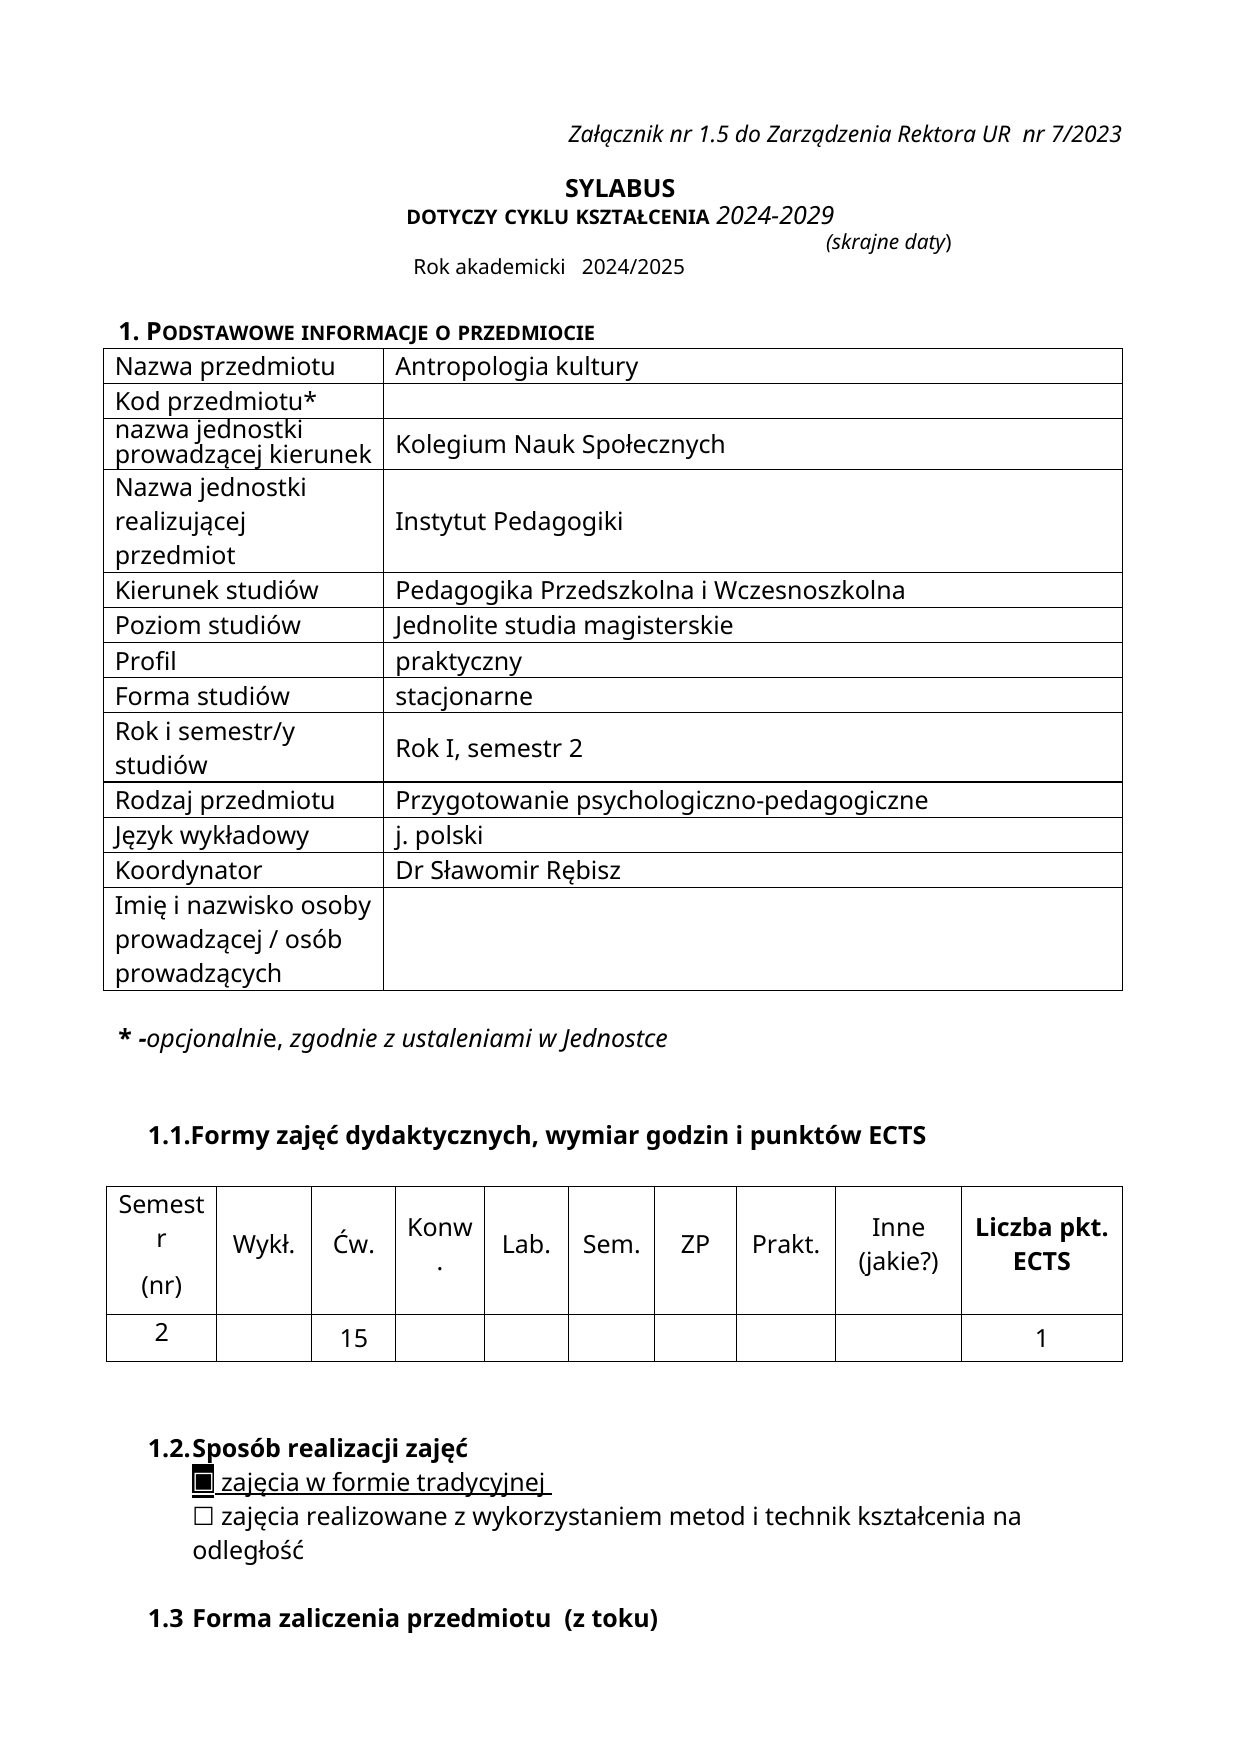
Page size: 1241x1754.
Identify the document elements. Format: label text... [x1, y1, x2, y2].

table_header ZP [655, 1187, 736, 1314]
table_cell [485, 1315, 568, 1361]
table_cell Przygotowanie psychologiczno-pedagogiczne [384, 783, 1122, 817]
table_cell Rok I, semestr 2 [384, 713, 1122, 781]
table_cell Profil [104, 643, 383, 677]
table_cell praktyczny [384, 643, 1122, 677]
table_cell [217, 1315, 311, 1361]
table_cell [396, 1315, 484, 1361]
table_header Inne (jakie?) [836, 1187, 961, 1314]
text ☐ zajęcia realizowane z wykorzystaniem metod i technik kształcenia na odległość [192, 1498, 1122, 1566]
table_header Prakt. [737, 1187, 835, 1314]
text 1.3 Forma zaliczenia przedmiotu (z toku) [148, 1601, 1122, 1634]
table_cell [384, 384, 1122, 418]
table_cell Poziom studiów [104, 608, 383, 642]
table_header Semestr (nr) [107, 1187, 216, 1314]
table_cell 2 [107, 1315, 216, 1361]
table_cell [384, 888, 1122, 990]
table_cell nazwa jednostki prowadzącej kierunek [104, 419, 383, 469]
table_cell Imię i nazwisko osoby prowadzącej / osób prowadzących [104, 888, 383, 990]
table_cell Forma studiów [104, 678, 383, 712]
table_header Konw. [396, 1187, 484, 1314]
table_header Antropologia kultury [384, 349, 1122, 382]
table_header Wykł. [217, 1187, 311, 1314]
table_header Nazwa przedmiotu [104, 349, 383, 382]
text * -opcjonalnie, zgodnie z ustaleniami w Jednostce [118, 1020, 1122, 1054]
table_cell Rok i semestr/y studiów [104, 713, 383, 781]
text 1. Podstawowe informacje o przedmiocie [118, 313, 1122, 347]
table_cell stacjonarne [384, 678, 1122, 712]
table_header Lab. [485, 1187, 568, 1314]
table_header Liczba pkt. ECTS [962, 1187, 1122, 1314]
table_cell j. polski [384, 818, 1122, 852]
table_cell Nazwa jednostki realizującej przedmiot [104, 470, 383, 572]
table_cell Kierunek studiów [104, 573, 383, 607]
text Rok akademicki 2024/2025 [118, 254, 1122, 279]
table_cell Język wykładowy [104, 818, 383, 852]
table_cell Kolegium Nauk Społecznych [384, 419, 1122, 469]
table_cell 15 [312, 1315, 395, 1361]
table_cell Koordynator [104, 853, 383, 887]
table_cell [737, 1315, 835, 1361]
text ☐ zajęcia w formie tradycyjnej [214, 1464, 1122, 1498]
text 1.1.Formy zajęć dydaktycznych, wymiar godzin i punktów ECTS [148, 1117, 1122, 1152]
table_cell Dr Sławomir Rębisz [384, 853, 1122, 887]
table_cell Pedagogika Przedszkolna i Wczesnoszkolna [384, 573, 1122, 607]
table_cell [836, 1315, 961, 1361]
table_cell 1 [962, 1315, 1122, 1361]
table_cell Instytut Pedagogiki [384, 470, 1122, 572]
text Załącznik nr 1.5 do Zarządzenia Rektora UR nr 7/2023 [118, 118, 1122, 149]
text (skrajne daty) [118, 229, 1122, 254]
table_cell [655, 1315, 736, 1361]
table_header Sem. [569, 1187, 654, 1314]
table_cell Rodzaj przedmiotu [104, 783, 383, 817]
text SYLABUS [118, 170, 1122, 204]
table_cell Kod przedmiotu* [104, 384, 383, 418]
table_cell [569, 1315, 654, 1361]
table_header Ćw. [312, 1187, 395, 1314]
text dotyczy cyklu kształcenia 2024-2029 [118, 204, 1122, 229]
table_cell Jednolite studia magisterskie [384, 608, 1122, 642]
text 1.2. Sposób realizacji zajęć [148, 1430, 1122, 1464]
